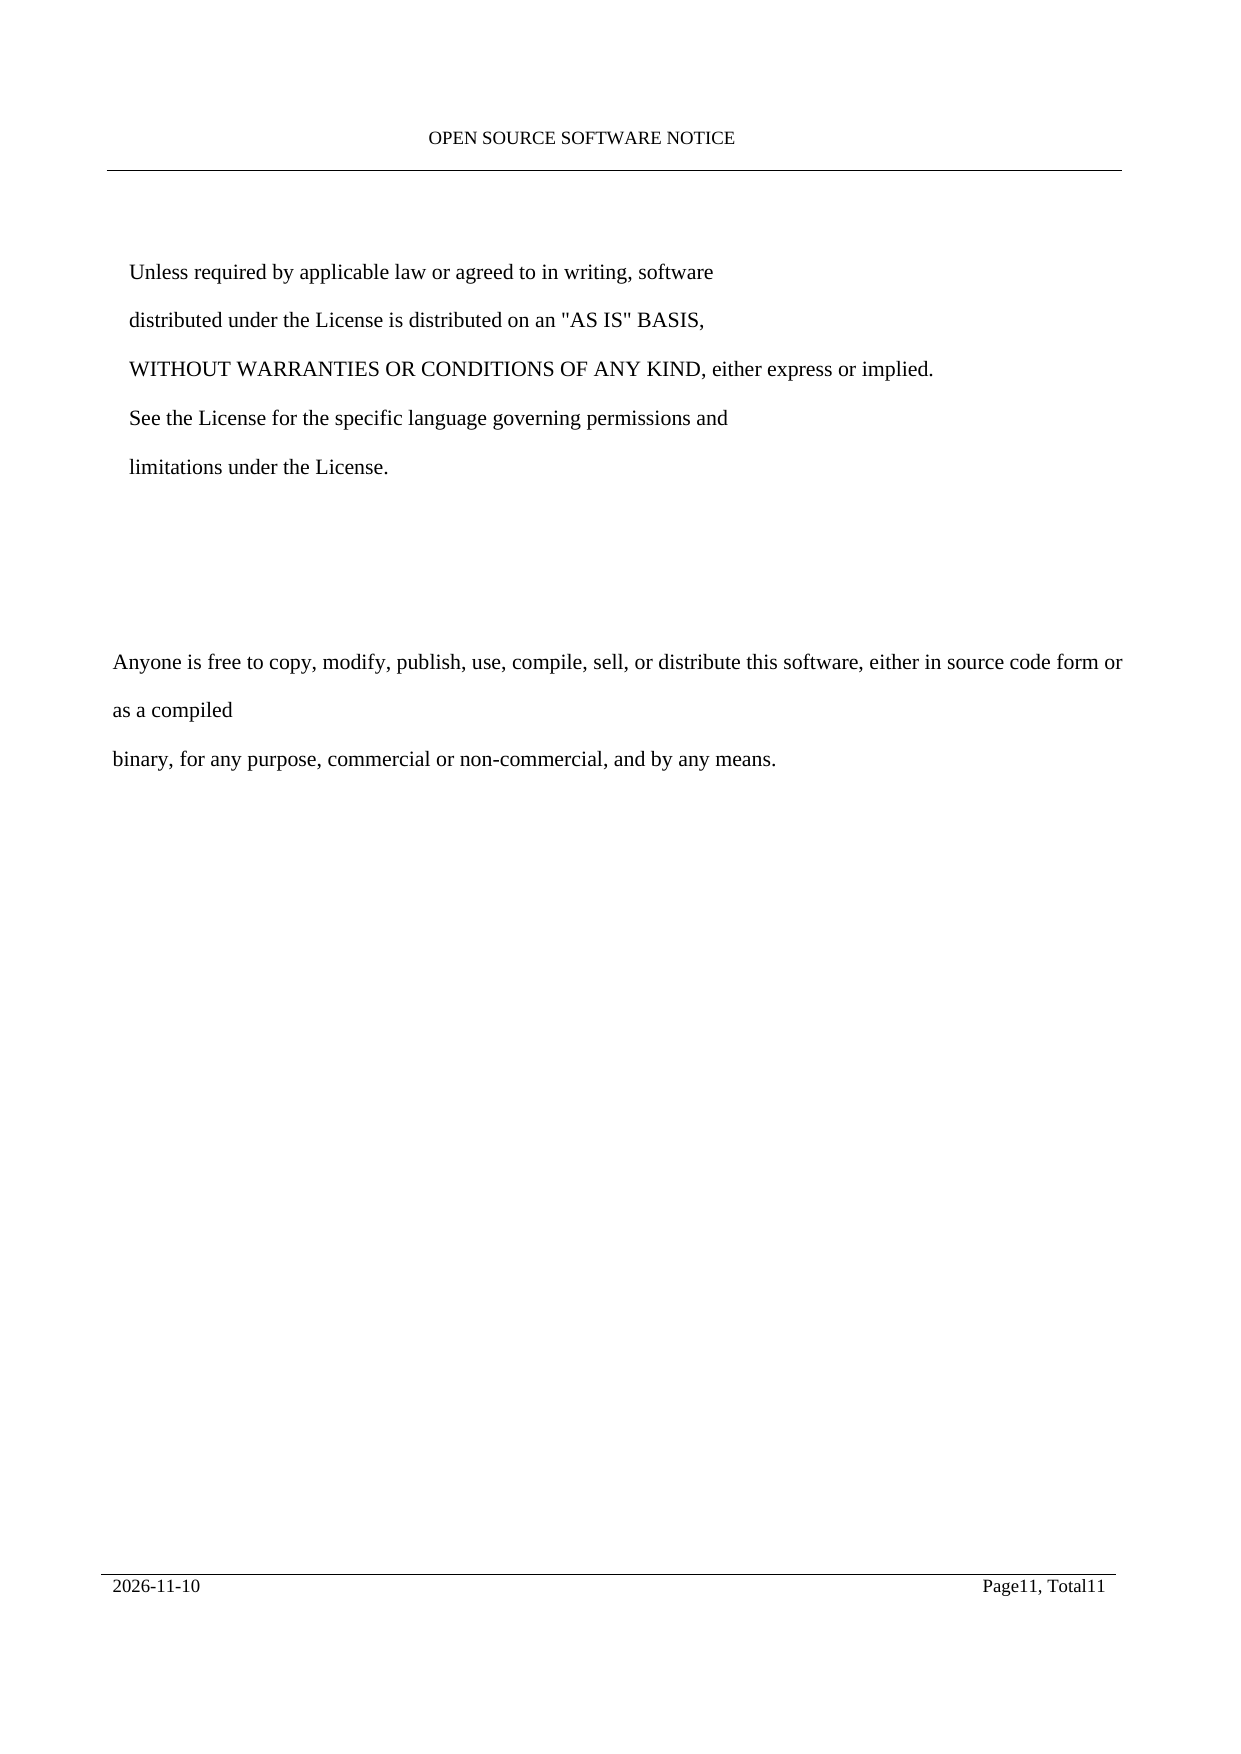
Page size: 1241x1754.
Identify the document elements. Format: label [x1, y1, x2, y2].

text [112, 206, 1128, 775]
